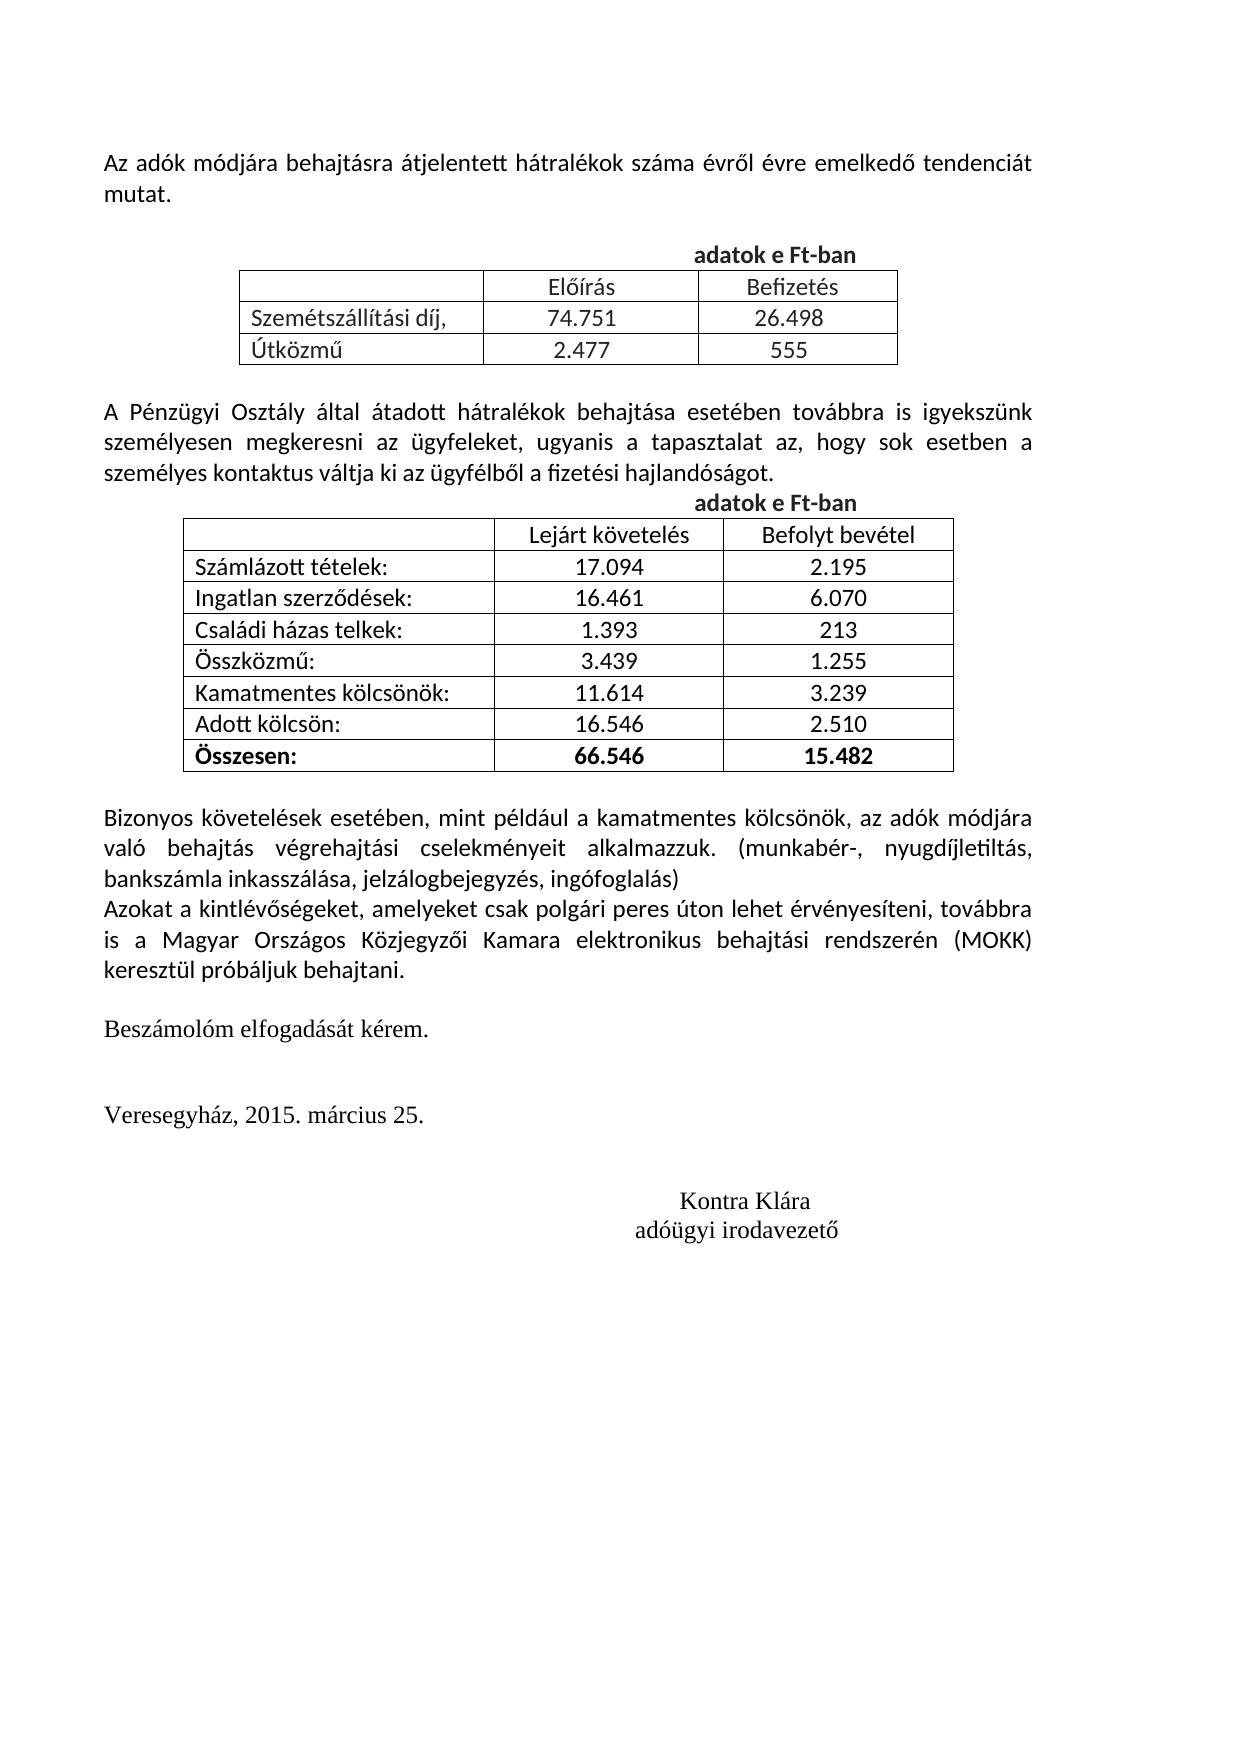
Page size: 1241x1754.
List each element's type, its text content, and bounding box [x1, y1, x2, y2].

table_cell 213 [724, 614, 953, 644]
table_header Befizetés [699, 271, 897, 301]
text adóügyi irodavezető [103, 1215, 1034, 1244]
table_header [184, 519, 494, 549]
text adatok e Ft-ban [103, 239, 856, 270]
table_cell Szemétszállítási díj, [240, 302, 483, 333]
table_cell 16.546 [495, 709, 723, 739]
table_cell Ingatlan szerződések: [184, 582, 494, 613]
table_cell 2.477 [484, 334, 698, 364]
table_cell Családi házas telkek: [184, 614, 494, 644]
table_cell 1.393 [495, 614, 723, 644]
table_cell Útközmű [240, 334, 483, 364]
table_cell Kamatmentes kölcsönök: [184, 677, 494, 707]
text adatok e Ft-ban [103, 487, 1034, 518]
text Az adók módjára behajtásra átjelentett hátralékok száma évről évre emelkedő tendenciát mutat. [103, 148, 1034, 209]
text Kontra Klára [103, 1186, 1034, 1215]
table_cell 555 [699, 334, 897, 364]
table_cell Összközmű: [184, 645, 494, 676]
text Azokat a kintlévőségeket, amelyeket csak polgári peres úton lehet érvényesíteni, továbbra is a Magyar Országos Közjegyzői Kamara elektronikus behajtási rendszerén (MOKK) keresztül próbáljuk behajtani. [103, 894, 1034, 985]
table_cell 2.510 [724, 709, 953, 739]
table_cell 11.614 [495, 677, 723, 707]
table_cell 17.094 [495, 551, 723, 581]
table_cell 6.070 [724, 582, 953, 613]
table_header Lejárt követelés [495, 519, 723, 549]
table_cell 26.498 [699, 302, 897, 333]
table_header [240, 271, 483, 301]
table_cell Adott kölcsön: [184, 709, 494, 739]
text Veresegyház, 2015. március 25. [103, 1100, 1034, 1129]
text Bizonyos követelések esetében, mint például a kamatmentes kölcsönök, az adók módjára való behajtás végrehajtási cselekményeit alkalmazzuk. (munkabér-, nyugdíjletiltás, bankszámla inkasszálása, jelzálogbejegyzés, ingófoglalás) [103, 802, 1034, 894]
table_cell 66.546 [495, 740, 723, 771]
table_cell 3.439 [495, 645, 723, 676]
text Beszámolóm elfogadását kérem. [103, 1014, 1034, 1043]
text A Pénzügyi Osztály által átadott hátralékok behajtása esetében továbbra is igyekszünk személyesen megkeresni az ügyfeleket, ugyanis a tapasztalat az, hogy sok esetben a személyes kontaktus váltja ki az ügyfélből a fizetési hajlandóságot. [103, 396, 1034, 487]
table_cell 74.751 [484, 302, 698, 333]
table_cell 15.482 [724, 740, 953, 771]
table_cell Összesen: [184, 740, 494, 771]
table_cell Számlázott tételek: [184, 551, 494, 581]
table_cell 2.195 [724, 551, 953, 581]
table_cell 3.239 [724, 677, 953, 707]
table_header Befolyt bevétel [724, 519, 953, 549]
table_cell 16.461 [495, 582, 723, 613]
table_header Előírás [484, 271, 698, 301]
table_cell 1.255 [724, 645, 953, 676]
